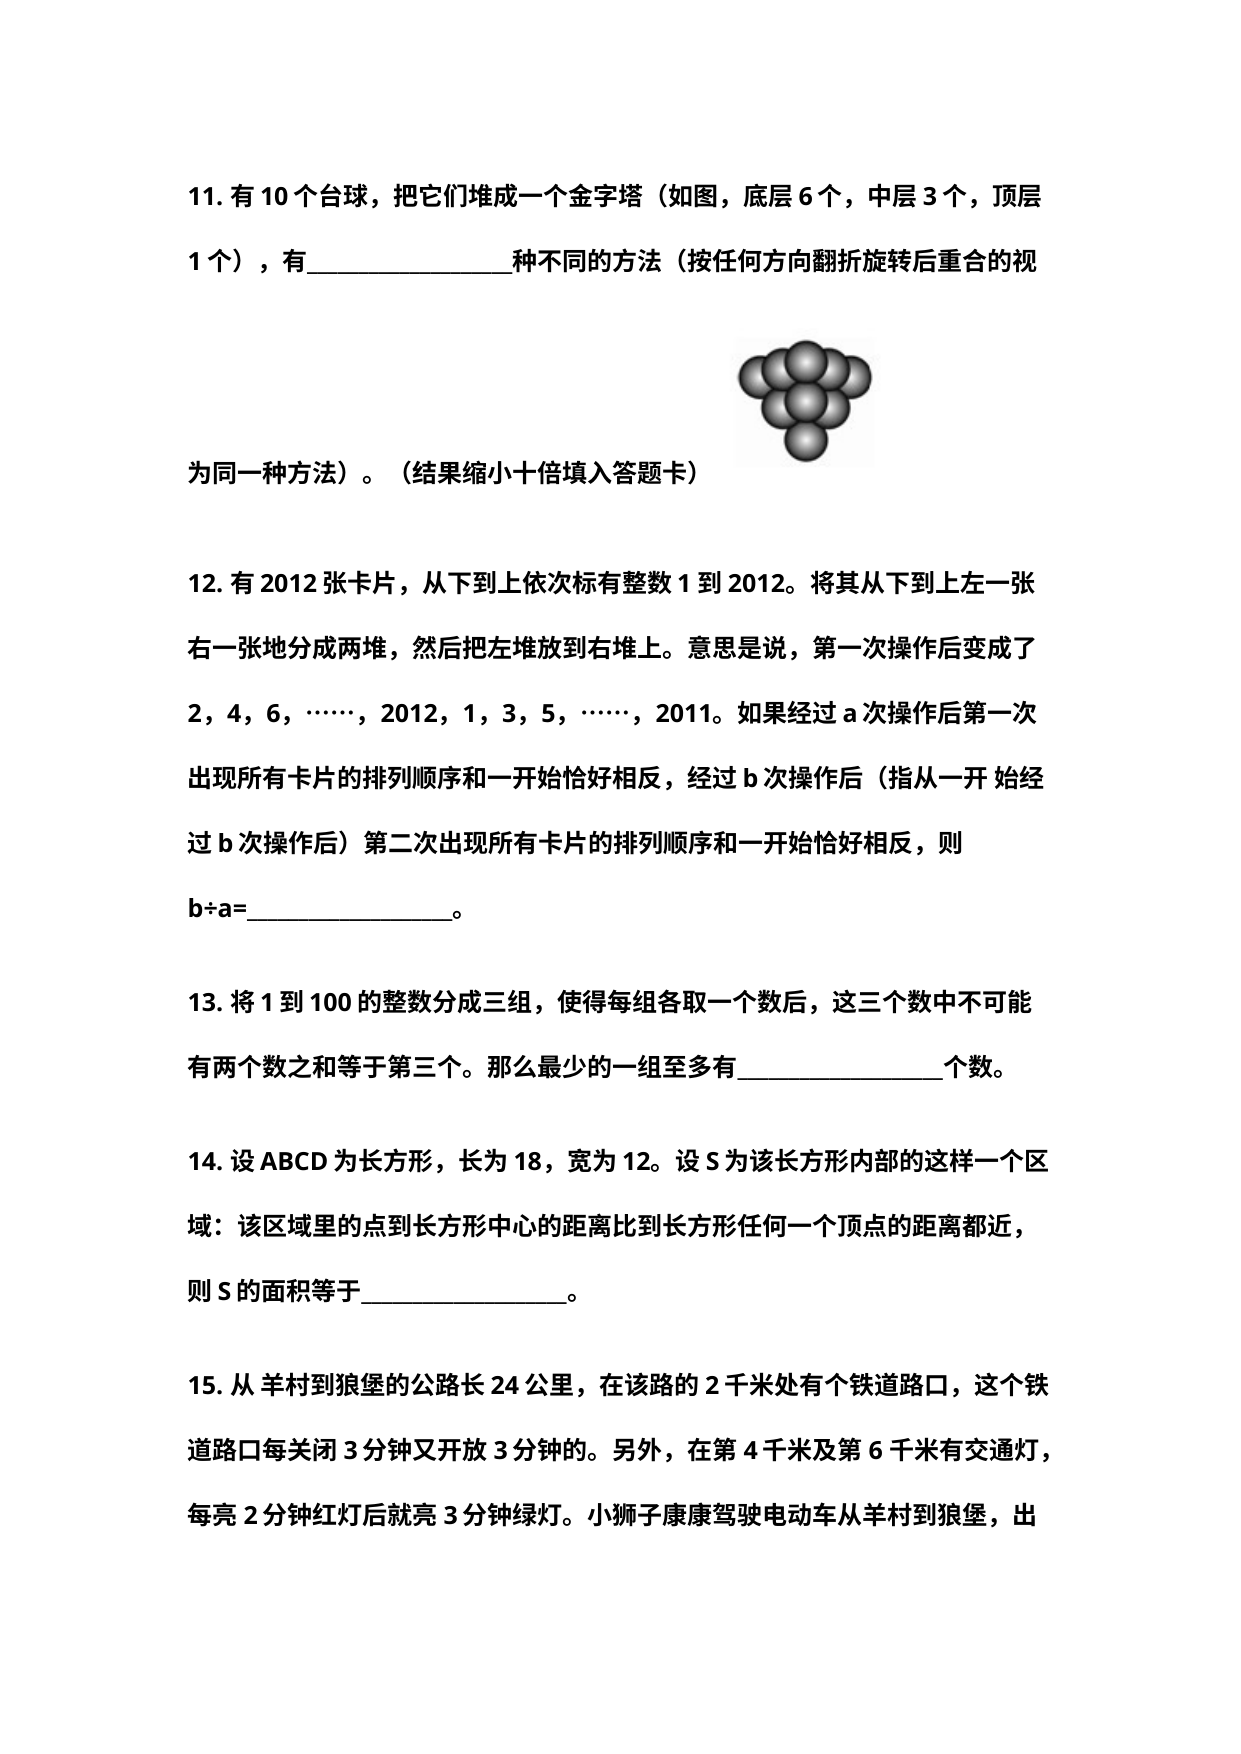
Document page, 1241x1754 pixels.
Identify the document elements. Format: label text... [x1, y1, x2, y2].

text 14. 设ABCD为长方形，长为18，宽为12。设S为该长方形内部的这样一个区域：该区域里的点到长方形中心的距离比到长方形任何一个顶点的距离都近，则S的面积等于____________________。 [187, 1127, 1053, 1322]
text 11. 有10个台球，把它们堆成一个金字塔（如图，底层6个，中层3个，顶层1个），有____________________种不同的方法（按任何方向翻折旋转后重合的视为同一种方法）。（结果缩小十倍填入答题卡） [187, 162, 1053, 519]
text 13. 将1到100的整数分成三组，使得每组各取一个数后，这三个数中不可能有两个数之和等于第三个。那么最少的一组至多有____________________个数。 [187, 968, 1053, 1098]
picture [718, 292, 912, 483]
text 12. 有2012张卡片，从下到上依次标有整数1 到2012。将其从下到上左一张右一张地分成两堆，然后把左堆放到右堆上。意思是说，第一次操作后变成了 2，4，6，……，2012，1，3，5，……，2011。如果经过a次操作后第一次出现所有卡片的排列顺序和一开始恰好相反，经过b次操作后（指从一开 始经过b次操作后）第二次出现所有卡片的排列顺序和一开始恰好相反，则b÷a=____________________。 [187, 549, 1053, 939]
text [187, 1351, 1053, 1546]
